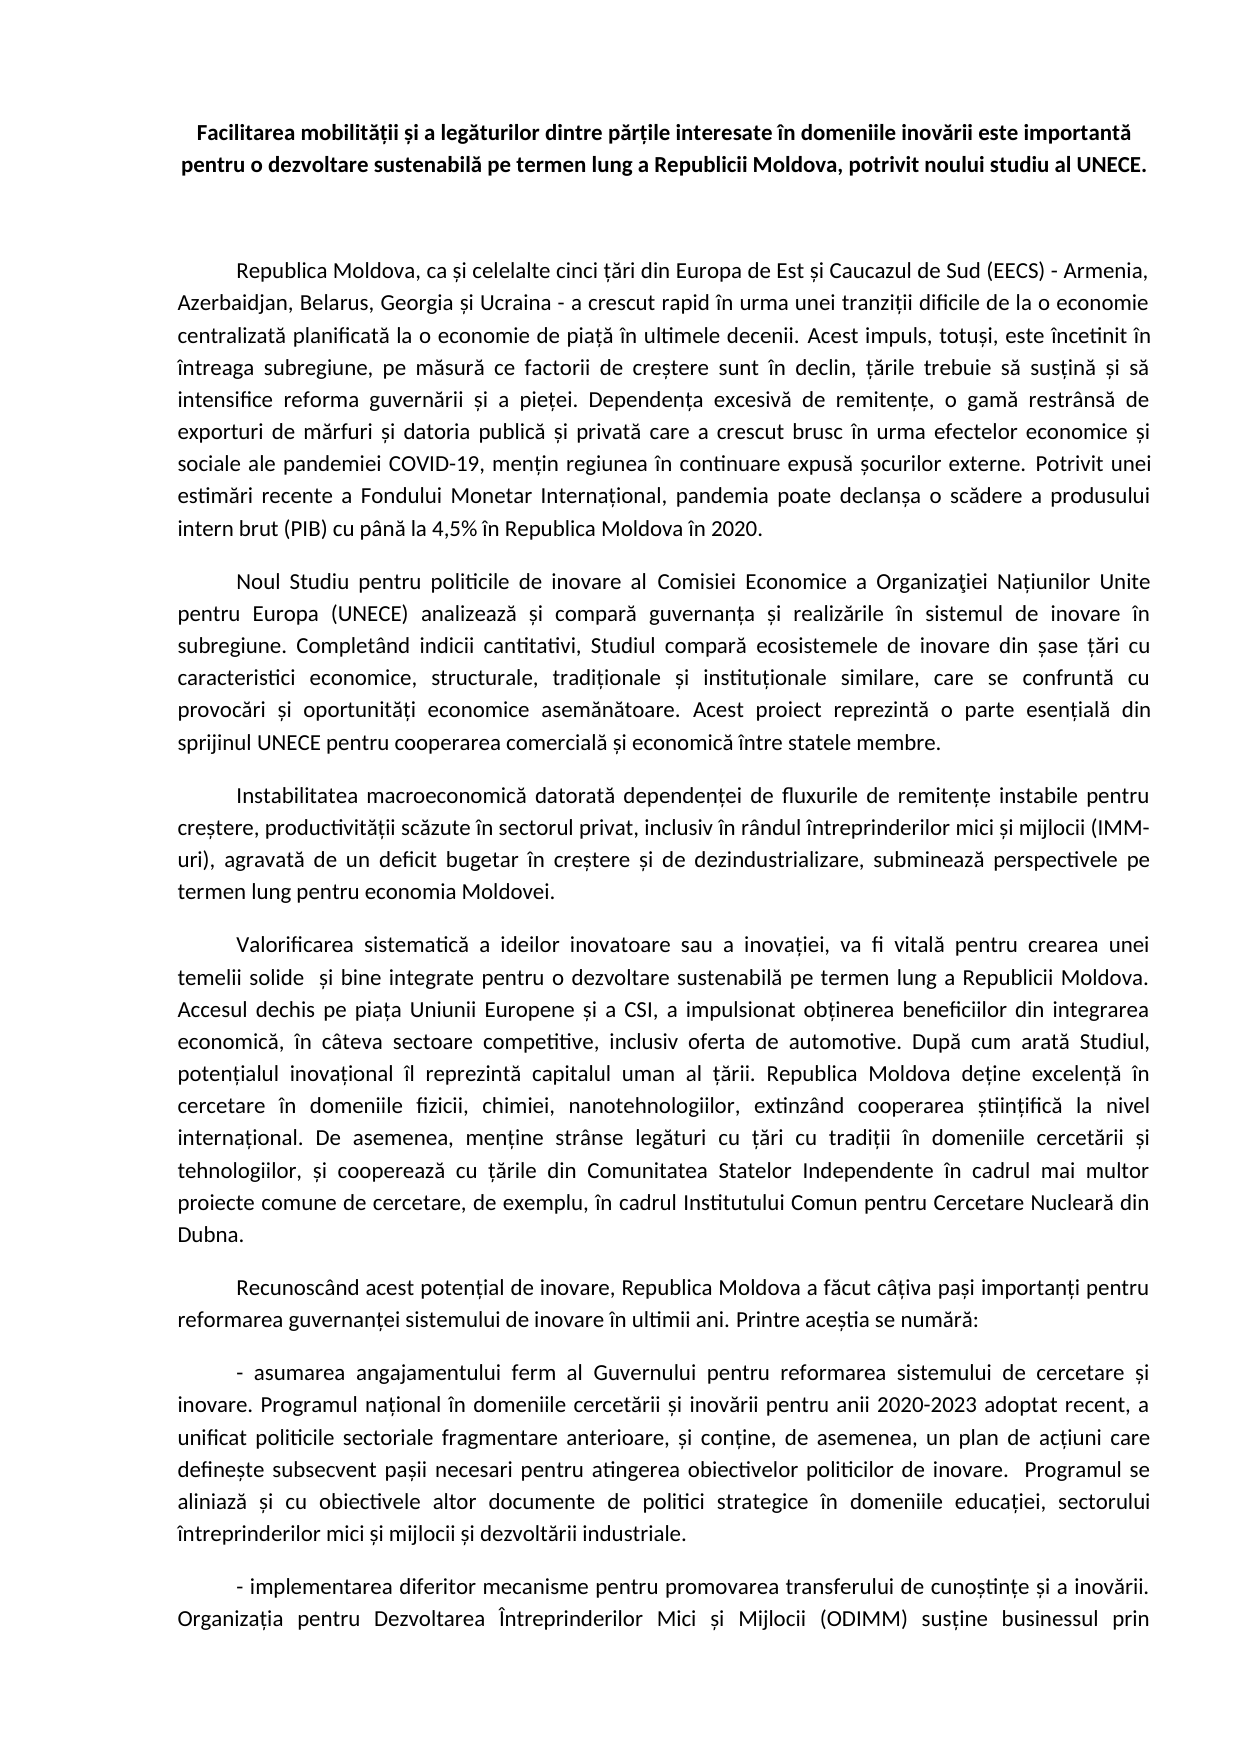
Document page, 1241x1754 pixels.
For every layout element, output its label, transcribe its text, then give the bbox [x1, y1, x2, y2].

text Recunoscând acest potențial de inovare, Republica Moldova a făcut câțiva pași importanți pentru reformarea guvernanței sistemului de inovare în ultimii ani. Printre aceștia se numără: [177, 1273, 1152, 1333]
text Valorificarea sistematică a ideilor inovatoare sau a inovației, va fi vitală pentru crearea unei temelii solide și bine integrate pentru o dezvoltare sustenabilă pe termen lung a Republicii Moldova. Accesul dechis pe piața Uniunii Europene și a CSI, a impulsionat obținerea beneficiilor din integrarea economică, în câteva sectoare competitive, inclusiv oferta de automotive. După cum arată Studiul, potențialul inovațional îl reprezintă capitalul uman al țării. Republica Moldova deține excelență în cercetare în domeniile fizicii, chimiei, nanotehnologiilor, extinzând cooperarea științifică la nivel internațional. De asemenea, menține strânse legături cu țări cu tradiții în domeniile cercetării și tehnologiilor, și cooperează cu țările din Comunitatea Statelor Independente în cadrul mai multor proiecte comune de cercetare, de exemplu, în cadrul Institutului Comun pentru Cercetare Nucleară din Dubna. [177, 930, 1152, 1248]
text Facilitarea mobilității și a legăturilor dintre părțile interesate în domeniile inovării este importantă pentru o dezvoltare sustenabilă pe termen lung a Republicii Moldova, potrivit noului studiu al UNECE. [177, 118, 1152, 178]
text - asumarea angajamentului ferm al Guvernului pentru reformarea sistemului de cercetare și inovare. Programul național în domeniile cercetării și inovării pentru anii 2020-2023 adoptat recent, a unificat politicile sectoriale fragmentare anterioare, și conține, de asemenea, un plan de acțiuni care definește subsecvent pașii necesari pentru atingerea obiectivelor politicilor de inovare. Programul se aliniază și cu obiectivele altor documente de politici strategice în domeniile educației, sectorului întreprinderilor mici și mijlocii și dezvoltării industriale. [177, 1358, 1152, 1547]
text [177, 1572, 1152, 1632]
text Instabilitatea macroeconomică datorată dependenței de fluxurile de remitențe instabile pentru creștere, productivității scăzute în sectorul privat, inclusiv în rândul întreprinderilor mici și mijlocii (IMM-uri), agravată de un deficit bugetar în creștere și de dezindustrializare, subminează perspectivele pe termen lung pentru economia Moldovei. [177, 781, 1152, 905]
text Republica Moldova, ca și celelalte cinci țări din Europa de Est și Caucazul de Sud (EECS) - Armenia, Azerbaidjan, Belarus, Georgia și Ucraina - a crescut rapid în urma unei tranziții dificile de la o economie centralizată planificată la o economie de piață în ultimele decenii. Acest impuls, totuși, este încetinit în întreaga subregiune, pe măsură ce factorii de creștere sunt în declin, țările trebuie să susțină și să intensifice reforma guvernării și a pieței. Dependența excesivă de remitențe, o gamă restrânsă de exporturi de mărfuri și datoria publică și privată care a crescut brusc în urma efectelor economice și sociale ale pandemiei COVID-19, mențin regiunea în continuare expusă șocurilor externe. Potrivit unei estimări recente a Fondului Monetar Internațional, pandemia poate declanșa o scădere a produsului intern brut (PIB) cu până la 4,5% în Republica Moldova în 2020. [177, 256, 1152, 542]
text Noul Studiu pentru politicile de inovare al Comisiei Economice a Organizaţiei Națiunilor Unite pentru Europa (UNECE) analizează și compară guvernanța și realizările în sistemul de inovare în subregiune. Completând indicii cantitativi, Studiul compară ecosistemele de inovare din șase țări cu caracteristici economice, structurale, tradiționale și instituționale similare, care se confruntă cu provocări și oportunități economice asemănătoare. Acest proiect reprezintă o parte esențială din sprijinul UNECE pentru cooperarea comercială și economică între statele membre. [177, 567, 1152, 756]
